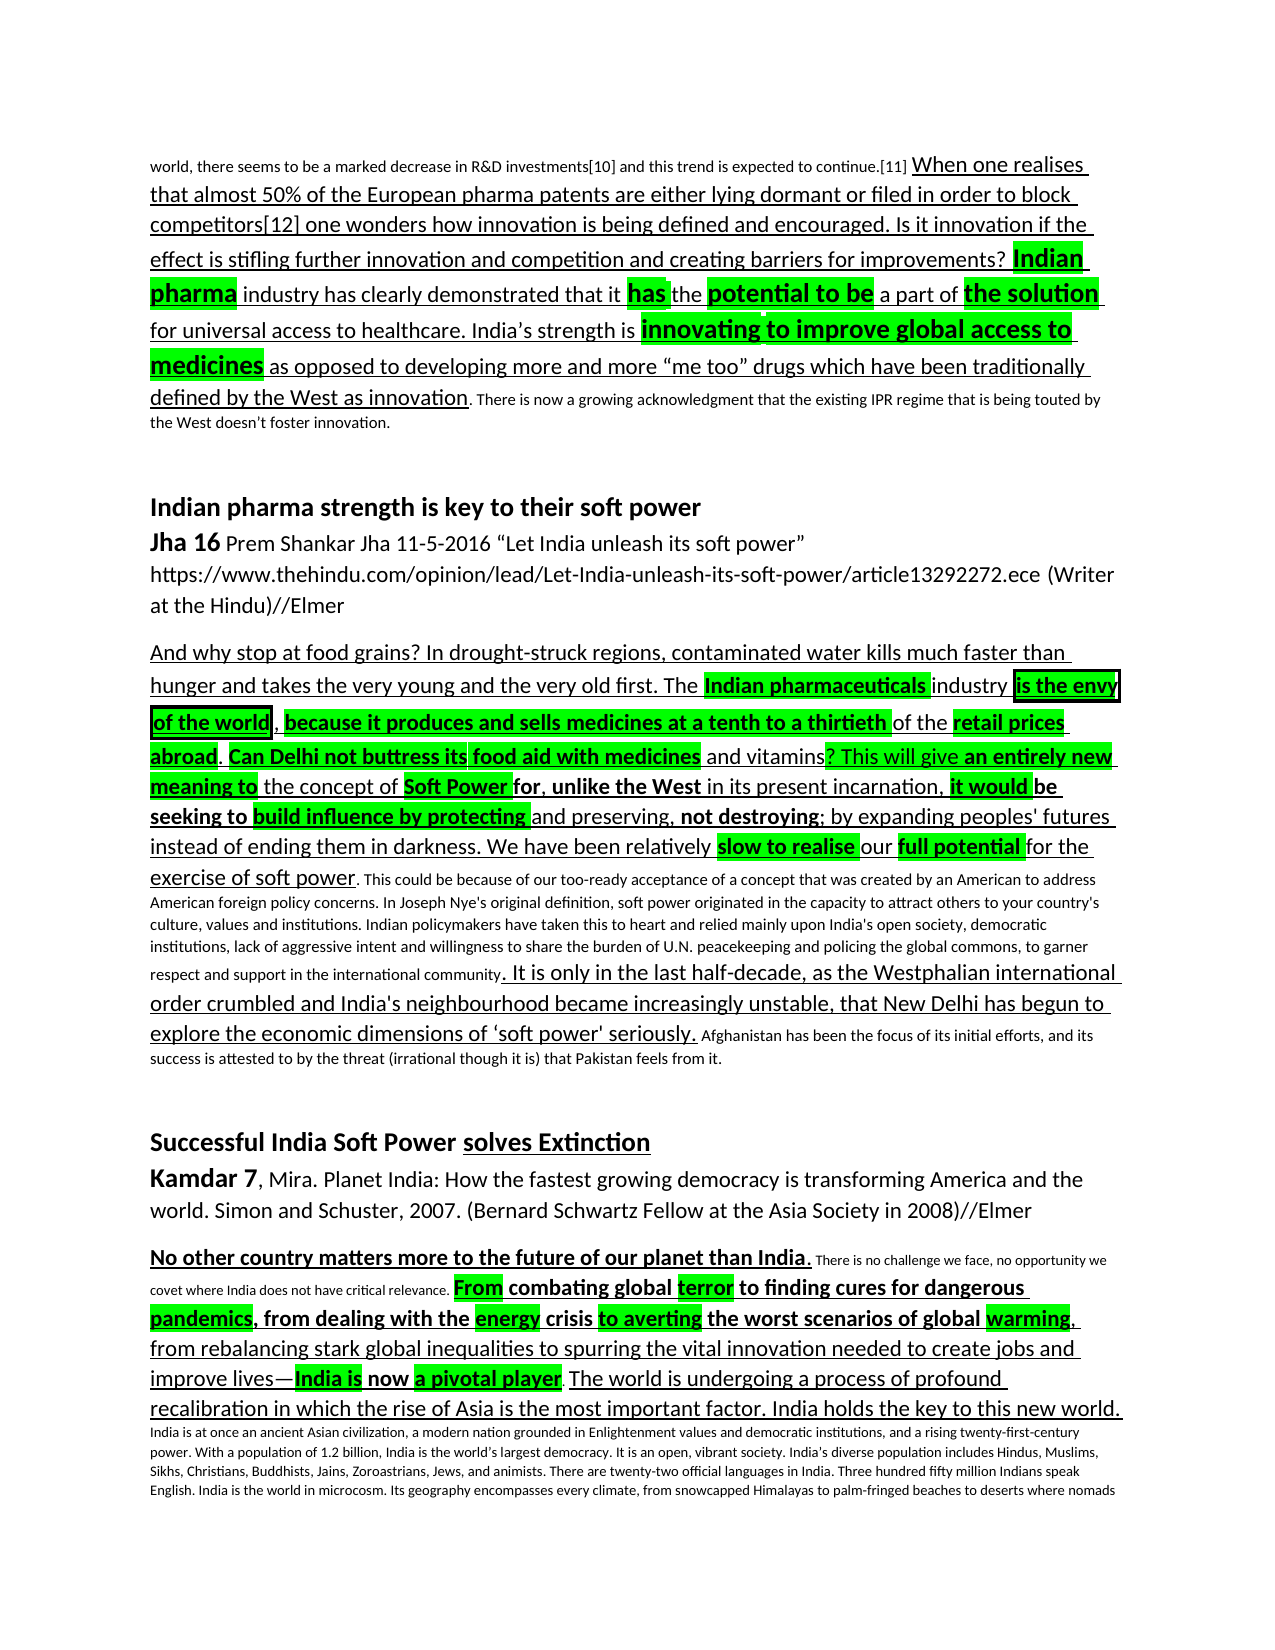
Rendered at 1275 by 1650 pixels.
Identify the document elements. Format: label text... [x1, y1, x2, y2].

subtitle Successful India Soft Power solves Extinction [150, 1126, 1125, 1159]
text Kamdar 7, Mira. Planet India: How the fastest growing democracy is transforming America and the world. Simon and Schuster, 2007. (Bernard Schwartz Fellow at the Asia Society in 2008)//Elmer [150, 1161, 1125, 1224]
subtitle Indian pharma strength is key to their soft power [150, 490, 1125, 523]
text And why stop at food grains? In drought-struck regions, contaminated water kills much faster than hunger and takes the very young and the very old first. The Indian pharmaceuticals industry is the envy of the world, because it produces and sells medicines at a tenth to a thirtieth of the retail prices abroad. Can Delhi not buttress its food aid with medicines and vitamins? This will give an entirely new meaning to the concept of Soft Power for, unlike the West in its present incarnation, it would be seeking to build influence by protecting and preserving, not destroying; by expanding peoples' futures instead of ending them in darkness. We have been relatively slow to realise our full potential for the exercise of soft power. This could be because of our too-ready acceptance of a concept that was created by an American to address American foreign policy concerns. In Joseph Nye's original definition, soft power originated in the capacity to attract others to your country's culture, values and institutions. Indian policymakers have taken this to heart and relied mainly upon India's open society, democratic institutions, lack of aggressive intent and willingness to share the burden of U.N. peacekeeping and policing the global commons, to garner respect and support in the international community. It is only in the last half-decade, as the Westphalian international order crumbled and India's neighbourhood became increasingly unstable, that New Delhi has begun to explore the economic dimensions of ‘soft power' seriously. Afghanistan has been the focus of its initial efforts, and its success is attested to by the threat (irrational though it is) that Pakistan feels from it. [150, 638, 1125, 1069]
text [150, 1243, 1125, 1499]
text Jha 16 Prem Shankar Jha 11-5-2016 “Let India unleash its soft power” https://www.thehindu.com/opinion/lead/Let-India-unleash-its-soft-power/article13292272.ece (Writer at the Hindu)//Elmer [150, 525, 1125, 619]
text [150, 150, 1125, 433]
